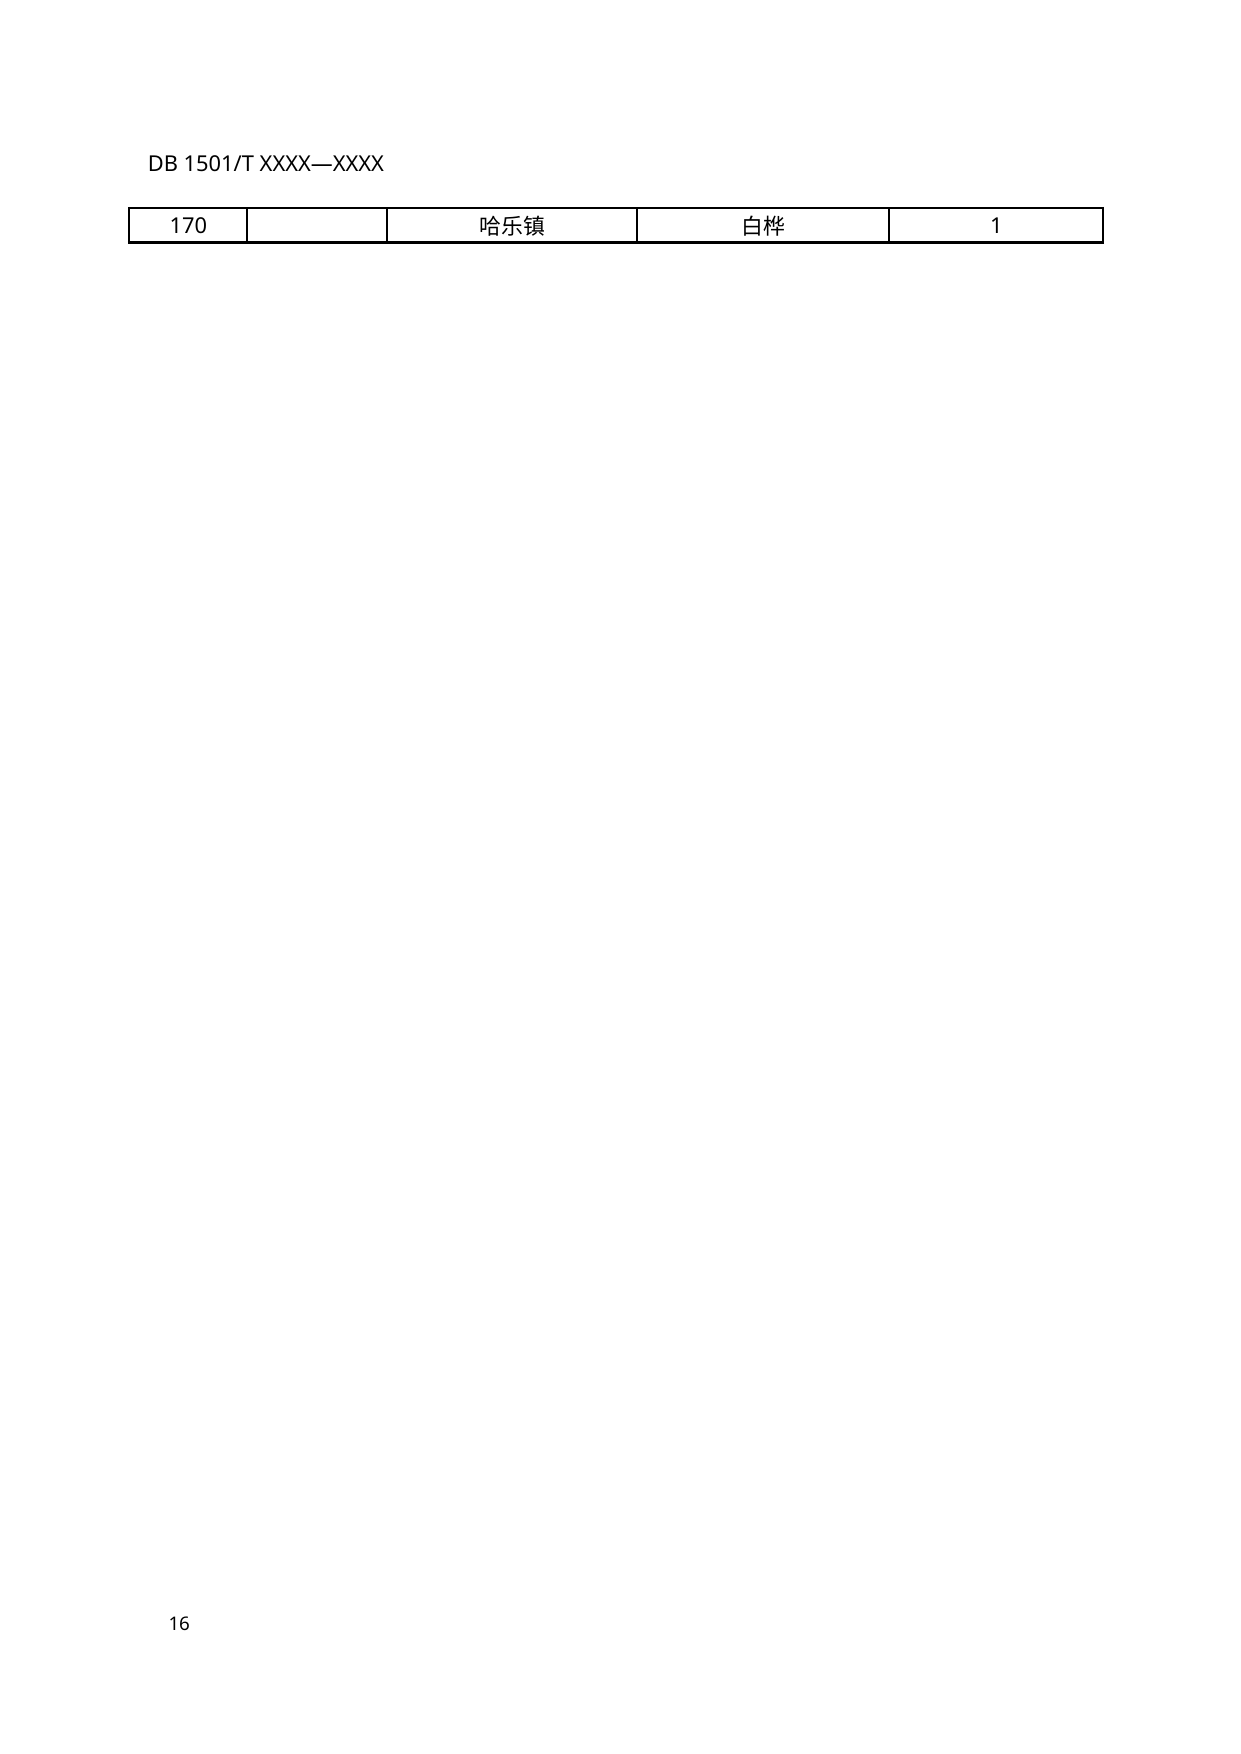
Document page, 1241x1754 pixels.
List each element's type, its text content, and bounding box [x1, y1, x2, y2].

table_cell 1 [890, 209, 1102, 241]
table_cell 170 [130, 209, 246, 241]
table_cell 哈乐镇 [388, 209, 636, 241]
table_cell 白桦 [638, 209, 888, 241]
